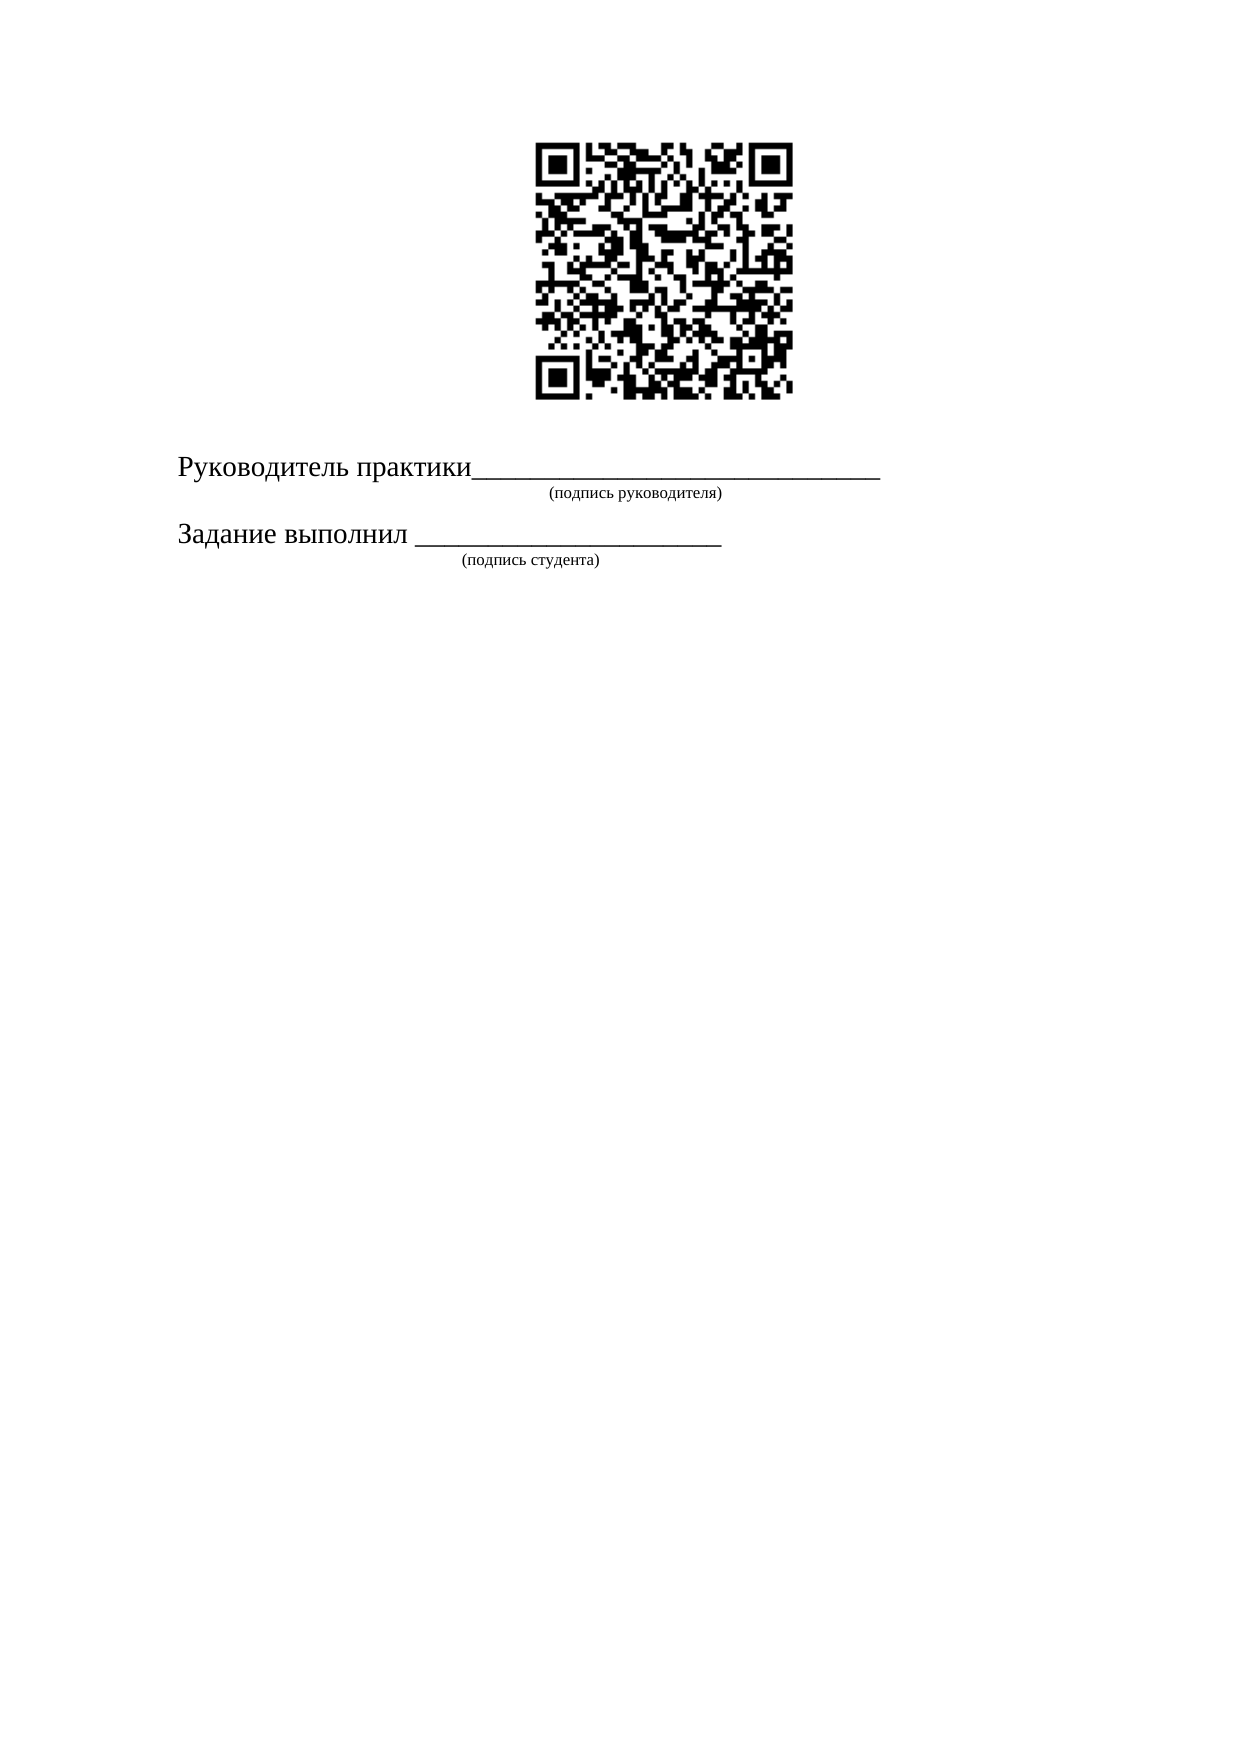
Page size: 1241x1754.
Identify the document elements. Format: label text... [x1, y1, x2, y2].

text Задание выполнил _____________________ [177, 516, 1152, 550]
text (подпись студента) [177, 550, 1152, 583]
text (подпись руководителя) [402, 483, 1152, 516]
picture [511, 118, 818, 425]
text Руководитель практики____________________________ [177, 449, 1152, 483]
